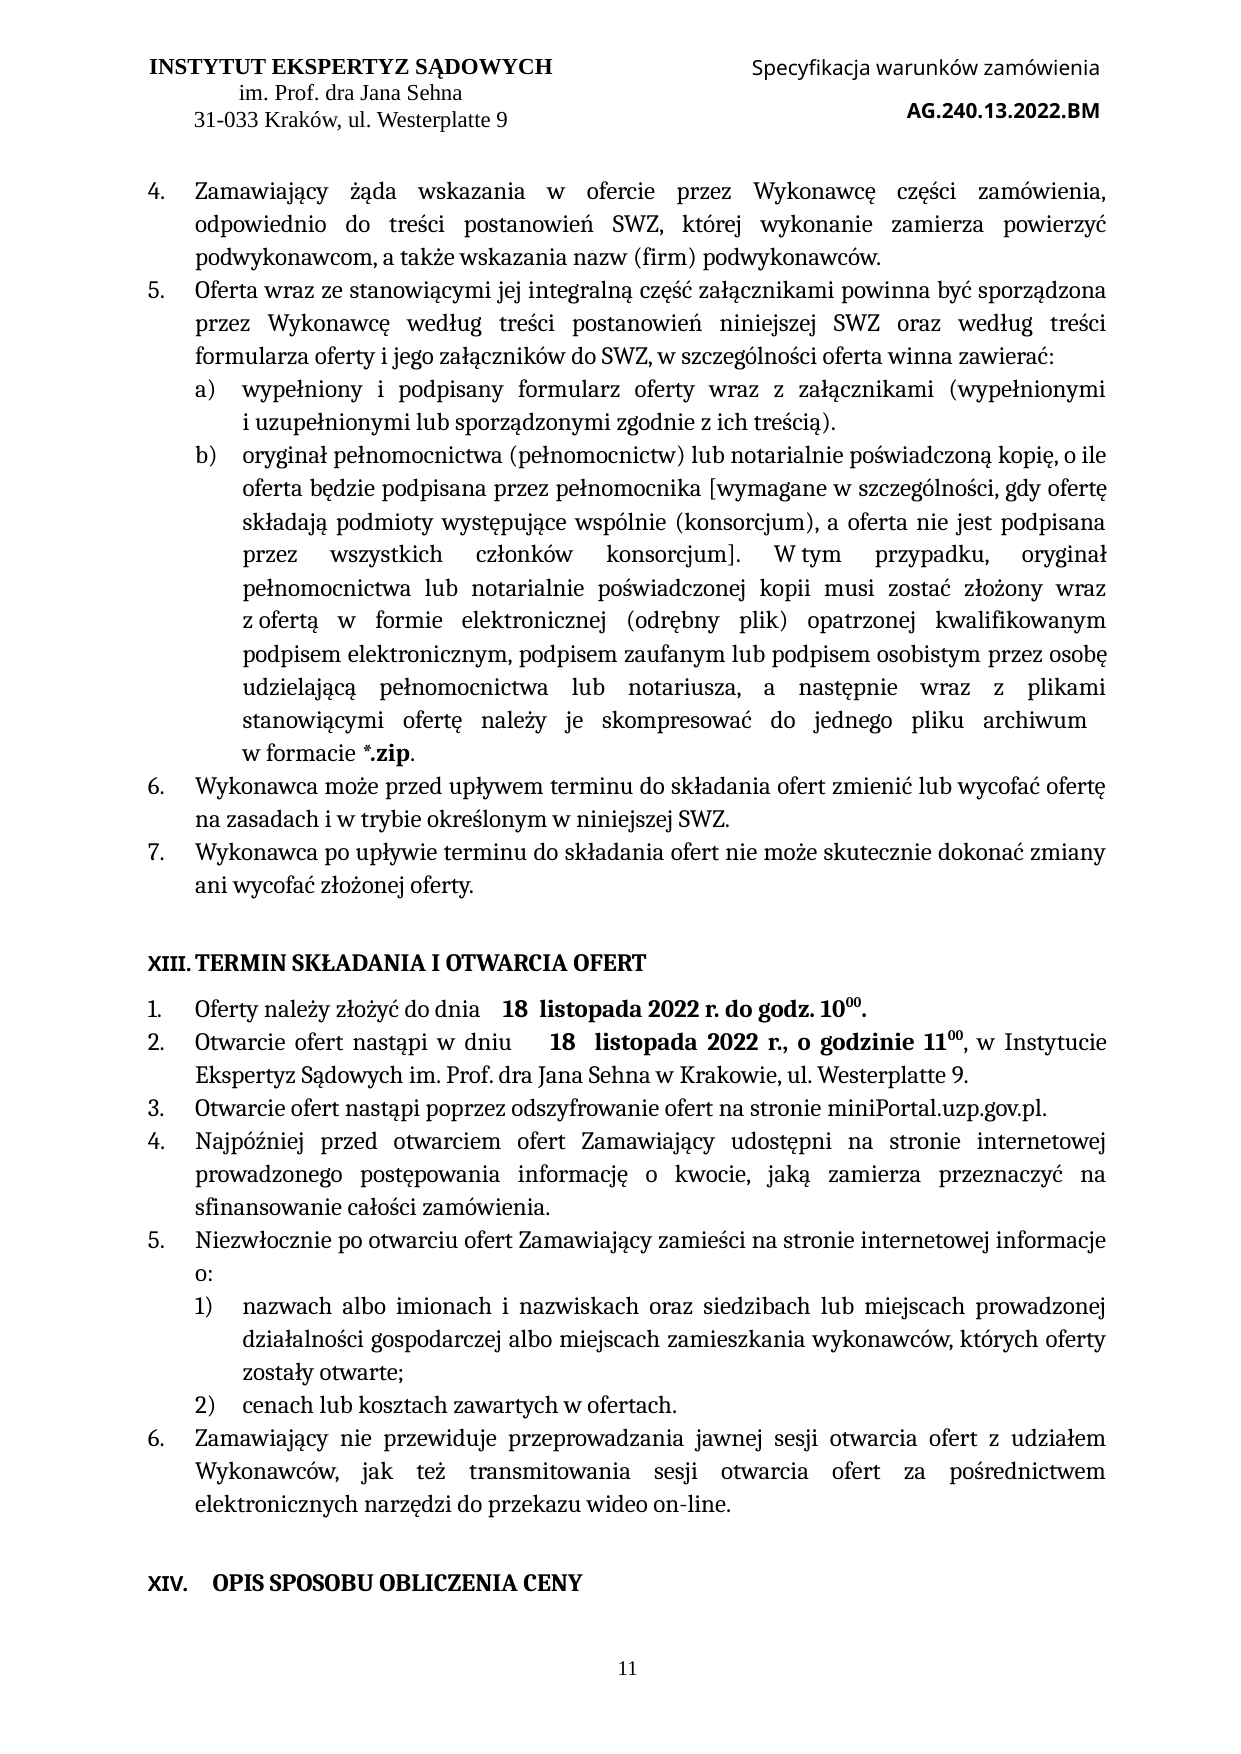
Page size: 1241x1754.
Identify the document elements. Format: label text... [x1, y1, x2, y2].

list nazwach albo imionach i nazwiskach oraz siedzibach lub miejscach prowadzonej działalności gospodarczej albo miejscach zamieszkania wykonawców, których oferty zostały otwarte; [195, 1292, 1107, 1387]
list TERMIN SKŁADANIA I OTWARCIA OFERT [148, 949, 1107, 978]
list cenach lub kosztach zawartych w ofertach. [195, 1391, 1107, 1420]
list Zamawiający nie przewiduje przeprowadzania jawnej sesji otwarcia ofert z udziałem Wykonawców, jak też transmitowania sesji otwarcia ofert za pośrednictwem elektronicznych narzędzi do przekazu wideo on-line. [148, 1424, 1107, 1519]
list Niezwłocznie po otwarciu ofert Zamawiający zamieści na stronie internetowej informacje o: [148, 1226, 1107, 1288]
list oryginał pełnomocnictwa (pełnomocnictw) lub notarialnie poświadczoną kopię, o ile oferta będzie podpisana przez pełnomocnika [wymagane w szczególności, gdy ofertę składają podmioty występujące wspólnie (konsorcjum), a oferta nie jest podpisana przez wszystkich członków konsorcjum]. W tym przypadku, oryginał pełnomocnictwa lub notarialnie poświadczonej kopii musi zostać złożony wraz z ofertą w formie elektronicznej (odrębny plik) opatrzonej kwalifikowanym podpisem elektronicznym, podpisem zaufanym lub podpisem osobistym przez osobę udzielającą pełnomocnictwa lub notariusza, a następnie wraz z plikami stanowiącymi ofertę należy je skompresować do jednego pliku archiwum w formacie *.zip. [195, 441, 1107, 767]
list Zamawiający żąda wskazania w ofercie przez Wykonawcę części zamówienia, odpowiednio do treści postanowień SWZ, której wykonanie zamierza powierzyć podwykonawcom, a także wskazania nazw (firm) podwykonawców. [148, 177, 1107, 272]
list Oferta wraz ze stanowiącymi jej integralną część załącznikami powinna być sporządzona przez Wykonawcę według treści postanowień niniejszej SWZ oraz według treści formularza oferty i jego załączników do SWZ, w szczególności oferta winna zawierać: [148, 276, 1107, 371]
list Wykonawca może przed upływem terminu do składania ofert zmienić lub wycofać ofertę na zasadach i w trybie określonym w niniejszej SWZ. [148, 772, 1107, 833]
list Oferty należy złożyć do dnia 18 listopada 2022 r. do godz. 1000. [148, 995, 1107, 1023]
list Otwarcie ofert nastąpi w dniu 18 listopada 2022 r., o godzinie 1100, w Instytucie Ekspertyz Sądowych im. Prof. dra Jana Sehna w Krakowie, ul. Westerplatte 9. [148, 1028, 1107, 1089]
list Najpóźniej przed otwarciem ofert Zamawiający udostępni na stronie internetowej prowadzonego postępowania informację o kwocie, jaką zamierza przeznaczyć na sfinansowanie całości zamówienia. [148, 1127, 1107, 1222]
list Wykonawca po upływie terminu do składania ofert nie może skutecznie dokonać zmiany ani wycofać złożonej oferty. [148, 838, 1107, 899]
list wypełniony i podpisany formularz oferty wraz z załącznikami (wypełnionymi i uzupełnionymi lub sporządzonymi zgodnie z ich treścią). [195, 375, 1107, 437]
list OPIS SPOSOBU OBLICZENIA CENY [148, 1568, 1107, 1597]
list Otwarcie ofert nastąpi poprzez odszyfrowanie ofert na stronie miniPortal.uzp.gov.pl. [148, 1094, 1107, 1122]
